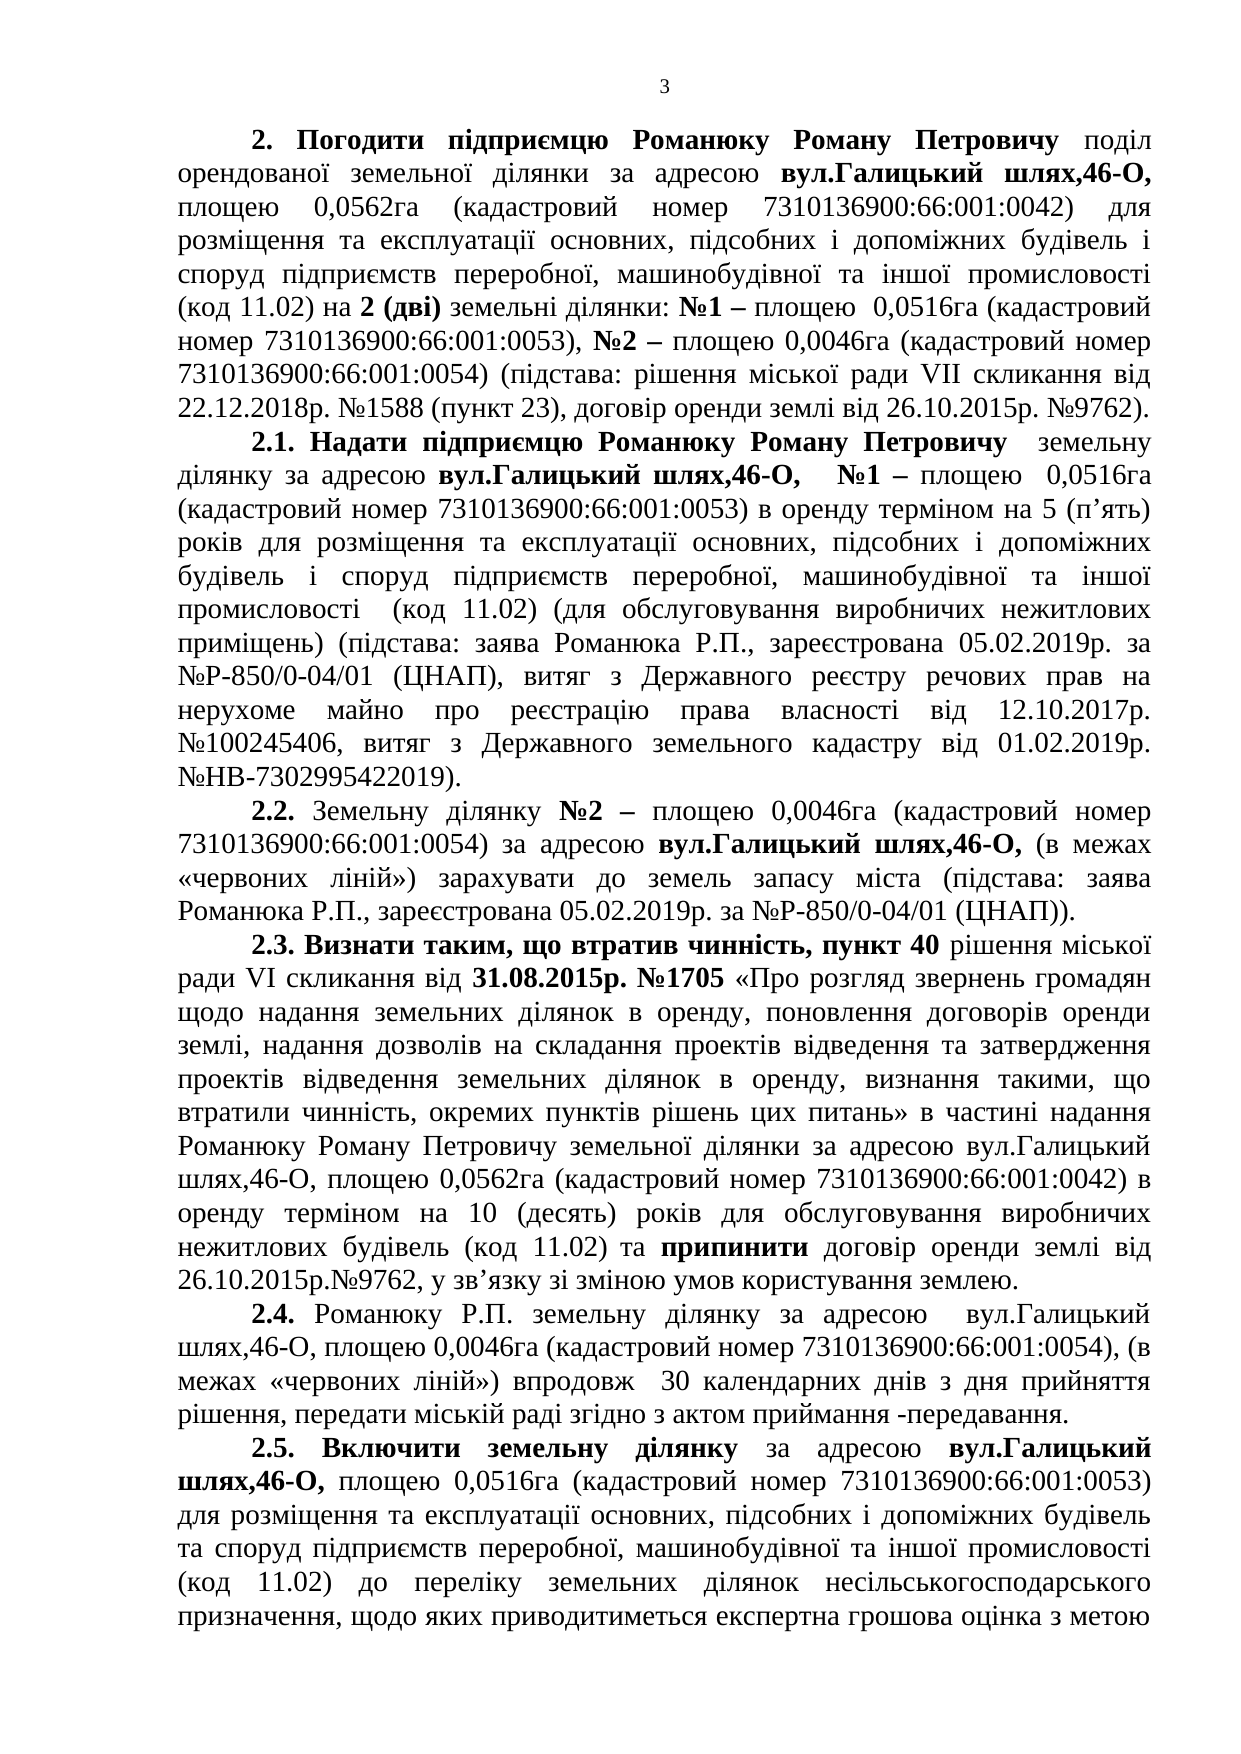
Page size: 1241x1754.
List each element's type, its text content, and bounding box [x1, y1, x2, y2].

text 2.4. Романюку Р.П. земельну ділянку за адресою вул.Галицький шлях,46-О, площею 0,0046га (кадастровий номер 7310136900:66:001:0054), (в межах «червоних ліній») впродовж 30 календарних днів з дня прийняття рішення, передати міській раді згідно з актом приймання -передавання. [177, 1296, 1152, 1430]
text 2. Погодити підприємцю Романюку Роману Петровичу поділ орендованої земельної ділянки за адресою вул.Галицький шлях,46-О, площею 0,0562га (кадастровий номер 7310136900:66:001:0042) для розміщення та експлуатації основних, підсобних і допоміжних будівель і споруд підприємств переробної, машинобудівної та іншої промисловості (код 11.02) на 2 (дві) земельні ділянки: №1 – площею 0,0516га (кадастровий номер 7310136900:66:001:0053), №2 – площею 0,0046га (кадастровий номер 7310136900:66:001:0054) (підстава: рішення міської ради VIІ скликання від 22.12.2018р. №1588 (пункт 23), договір оренди землі від 26.10.2015р. №9762). [177, 122, 1152, 424]
text 2.2. Земельну ділянку №2 – площею 0,0046га (кадастровий номер 7310136900:66:001:0054) за адресою вул.Галицький шлях,46-О, (в межах «червоних ліній») зарахувати до земель запасу міста (підстава: заява Романюка Р.П., зареєстрована 05.02.2019р. за №Р-850/0-04/01 (ЦНАП)). [177, 793, 1152, 927]
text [177, 1430, 1152, 1631]
text 2.1. Надати підприємцю Романюку Роману Петровичу земельну ділянку за адресою вул.Галицький шлях,46-О, №1 – площею 0,0516га (кадастровий номер 7310136900:66:001:0053) в оренду терміном на 5 (п’ять) років для розміщення та експлуатації основних, підсобних і допоміжних будівель і споруд підприємств переробної, машинобудівної та іншої промисловості (код 11.02) (для обслуговування виробничих нежитлових приміщень) (підстава: заява Романюка Р.П., зареєстрована 05.02.2019р. за №Р-850/0-04/01 (ЦНАП), витяг з Державного реєстру речових прав на нерухоме майно про реєстрацію права власності від 12.10.2017р. №100245406, витяг з Державного земельного кадастру від 01.02.2019р. №НВ-7302995422019). [177, 424, 1152, 793]
text 2.3. Визнати таким, що втратив чинність, пункт 40 рішення міської ради VІ скликання від 31.08.2015р. №1705 «Про розгляд звернень громадян щодо надання земельних ділянок в оренду, поновлення договорів оренди землі, надання дозволів на складання проектів відведення та затвердження проектів відведення земельних ділянок в оренду, визнання такими, що втратили чинність, окремих пунктів рішень цих питань» в частині надання Романюку Роману Петровичу земельної ділянки за адресою вул.Галицький шлях,46-О, площею 0,0562га (кадастровий номер 7310136900:66:001:0042) в оренду терміном на 10 (десять) років для обслуговування виробничих нежитлових будівель (код 11.02) та припинити договір оренди землі від 26.10.2015р.№9762, у зв’язку зі зміною умов користування землею. [177, 927, 1152, 1296]
